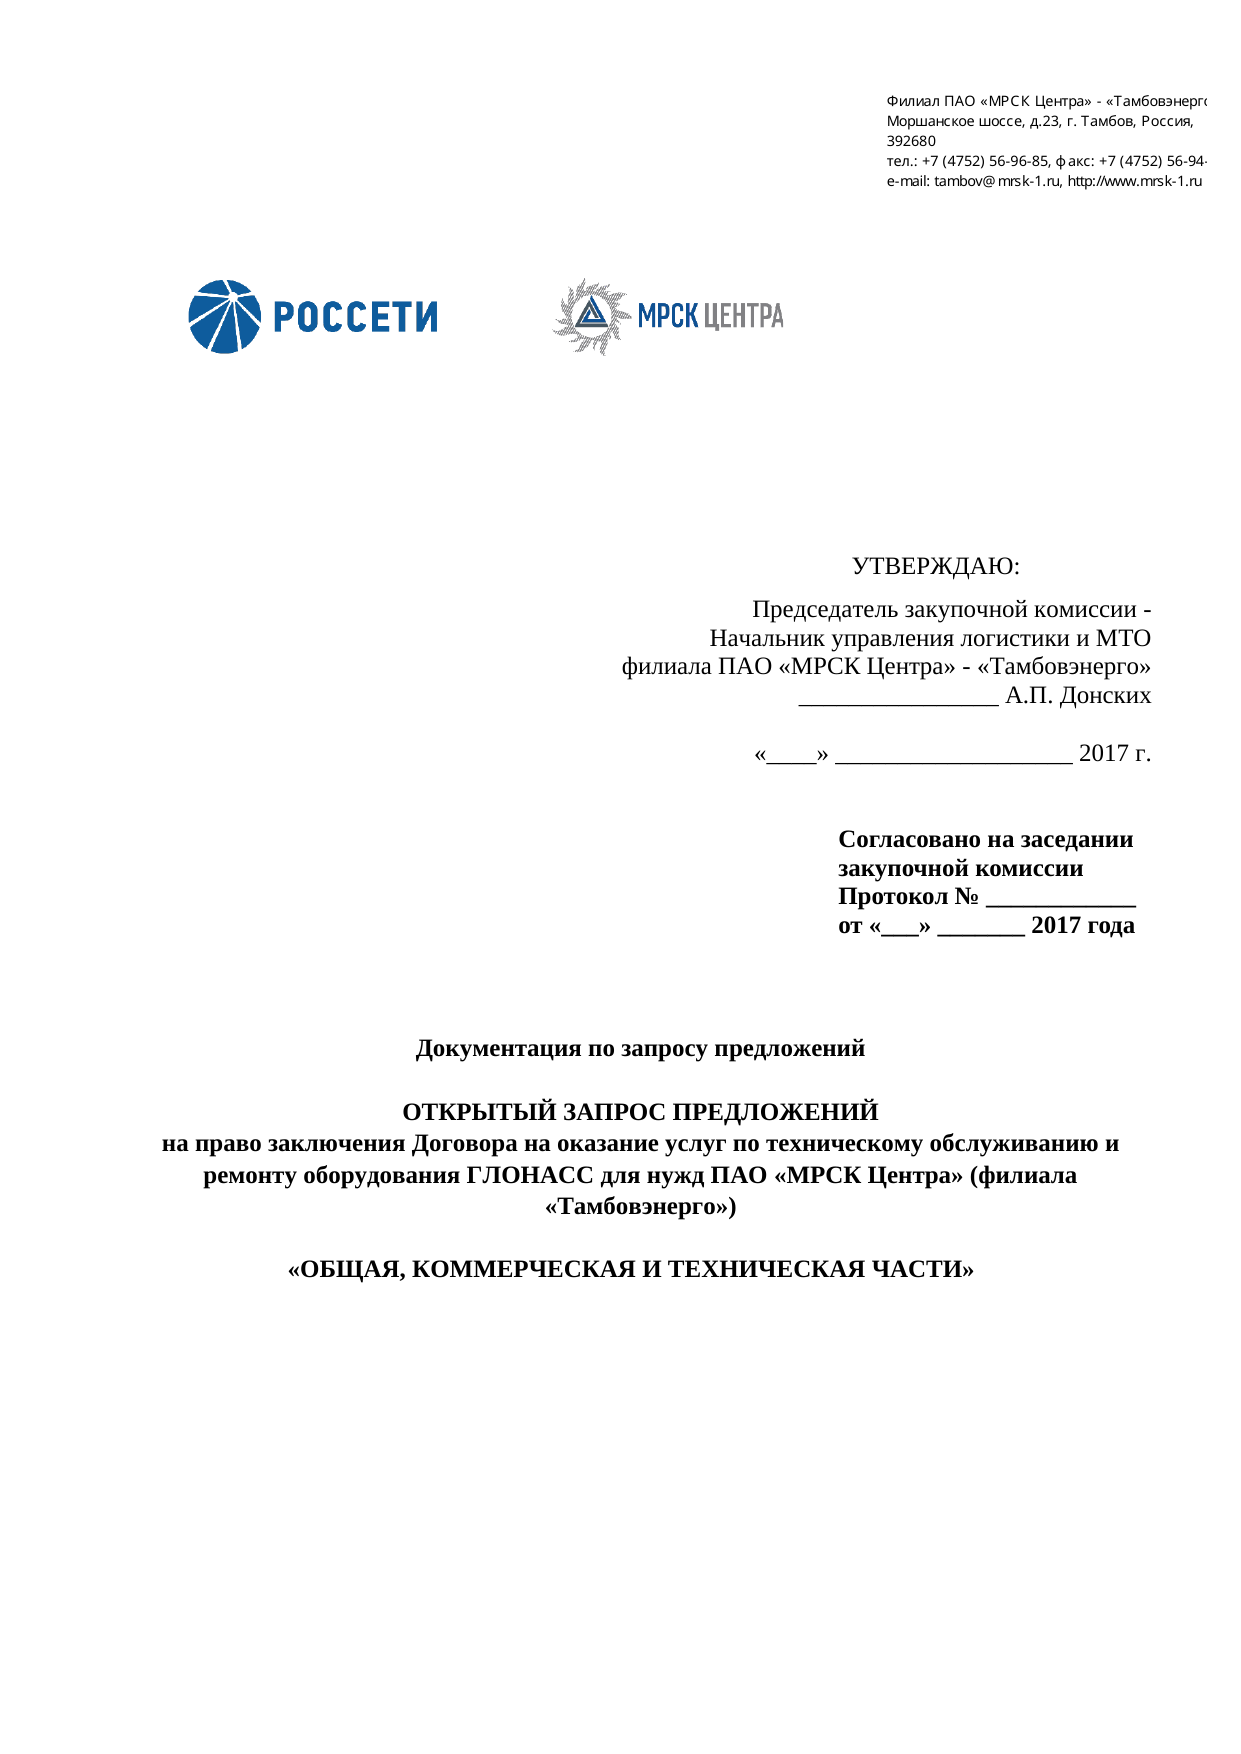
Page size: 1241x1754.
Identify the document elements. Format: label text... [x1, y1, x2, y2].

text ________________ А.П. Донских [129, 680, 1152, 709]
text Согласовано на заседании [838, 824, 1152, 853]
text «____» ___________________ 2017 г. [720, 738, 1152, 766]
text филиала ПАО «МРСК Центра» - «Тамбовэнерго» [129, 651, 1152, 680]
text «ОБЩАЯ, КОММЕРЧЕСКАЯ и техническая ЧАСТИ» [73, 1254, 1183, 1283]
text Протокол № ____________ [838, 881, 1152, 910]
text от «___» _______ 2017 года [838, 910, 1152, 939]
text закупочной комиссии [838, 853, 1152, 881]
picture [188, 278, 784, 356]
text на право заключения Договора на оказание услуг по техническому обслуживанию и ремонту оборудования ГЛОНАСС для нужд ПАО «МРСК Центра» (филиала «Тамбовэнерго») [129, 1128, 1152, 1220]
text УТВЕРЖДАЮ: [720, 551, 1152, 579]
text Начальник управления логистики и МТО [129, 623, 1152, 651]
text Председатель закупочной комиссии - [129, 594, 1152, 623]
text ОТКРЫТЫЙ ЗАПРОС ПРЕДЛОЖЕНИЙ [129, 1097, 1152, 1125]
text Документация по запросу предложений [129, 1033, 1152, 1062]
